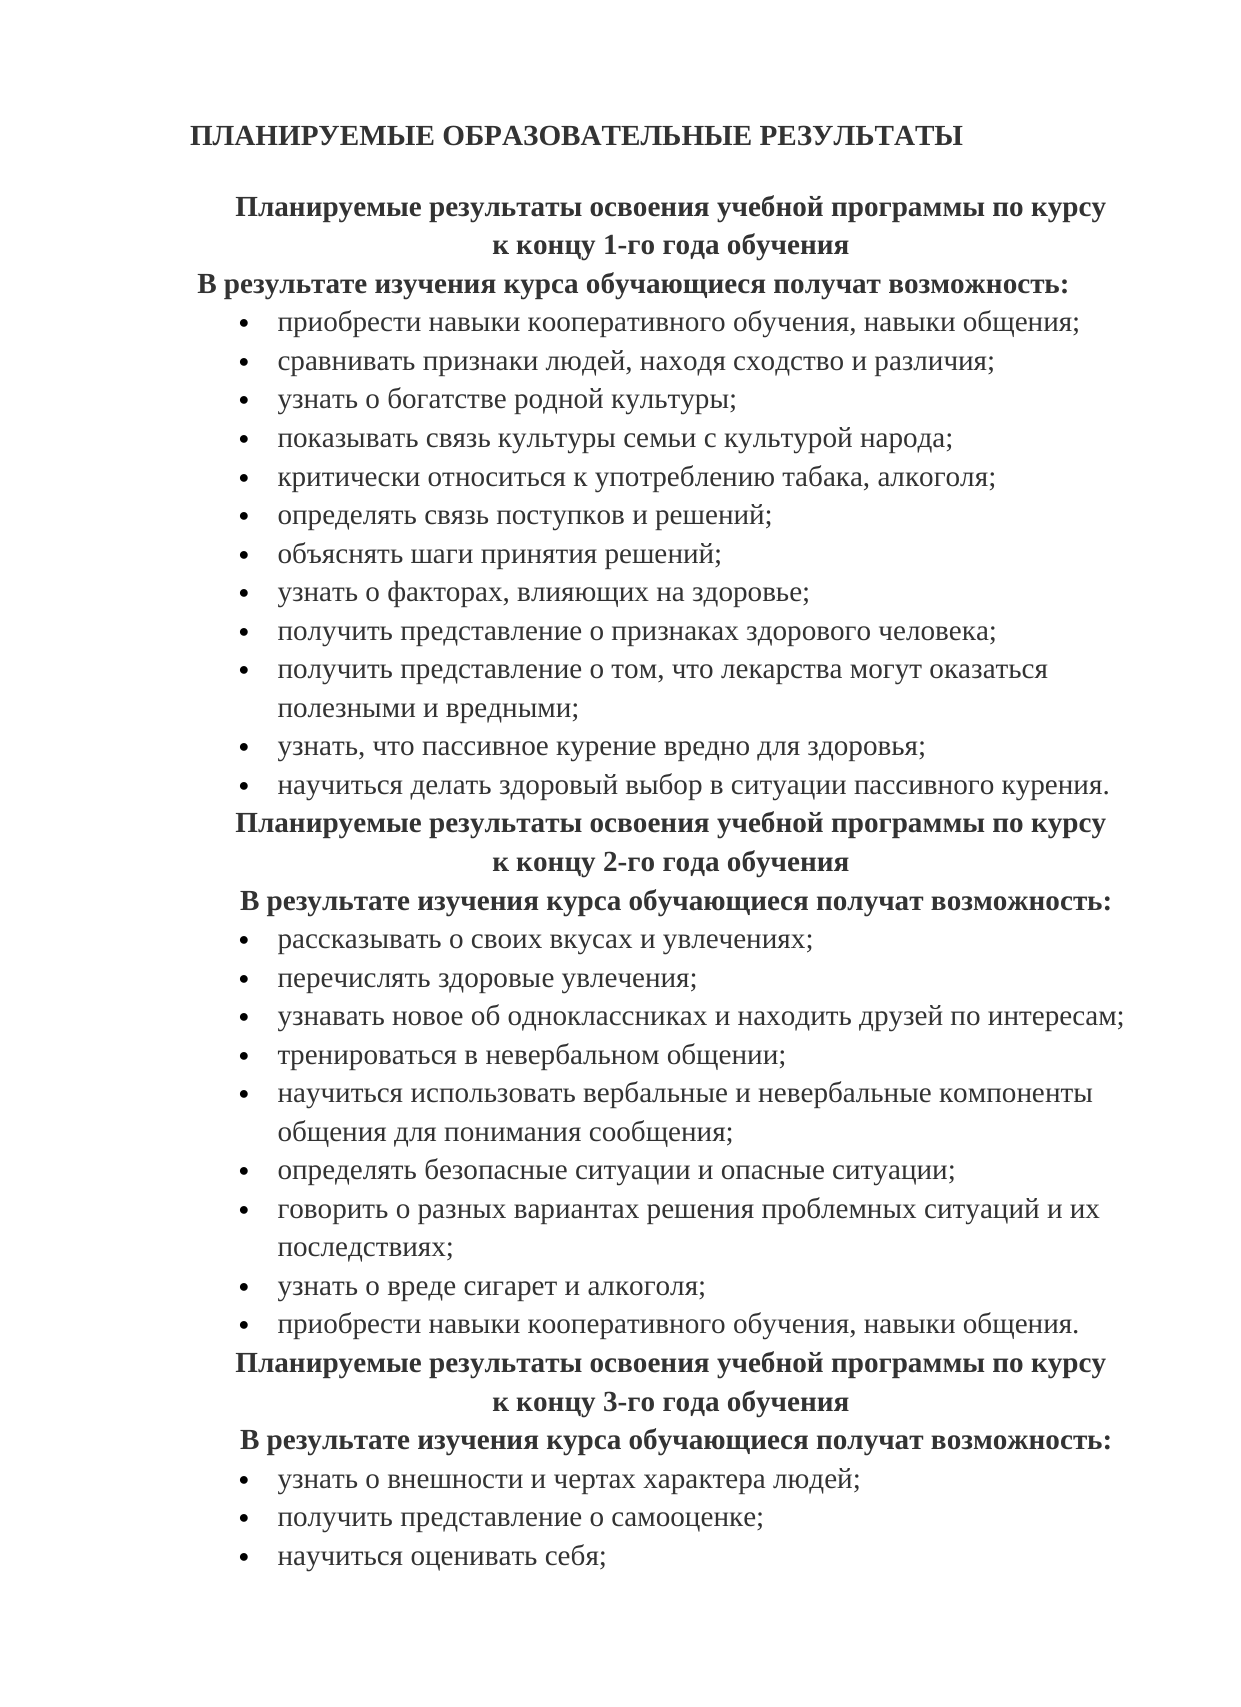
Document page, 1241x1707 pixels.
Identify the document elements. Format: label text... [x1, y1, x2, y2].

text В результате изучения курса обучающиеся получат возможность: [177, 1422, 1152, 1456]
list получить представление о признаках здорового человека; [240, 613, 1152, 646]
list получить представление о самооценке; [240, 1499, 1152, 1533]
text Планируемые результаты освоения учебной программы по курсу [190, 189, 1152, 222]
list сравнивать признаки людей, находя сходство и различия; [240, 343, 1152, 377]
list научиться делать здоровый выбор в ситуации пассивного курения. [240, 767, 1152, 801]
list приобрести навыки кооперативного обучения, навыки общения. [240, 1307, 1152, 1340]
list тренироваться в невербальном общении; [240, 1037, 1152, 1070]
list определять связь поступков и решений; [240, 497, 1152, 531]
list определять безопасные ситуации и опасные ситуации; [240, 1152, 1152, 1186]
list перечислять здоровые увлечения; [240, 960, 1152, 993]
text Планируемые результаты освоения учебной программы по курсу [190, 806, 1152, 839]
text к концу 3-го года обучения [190, 1384, 1152, 1417]
text В результате изучения курса обучающиеся получат возможность: [177, 883, 1152, 916]
list получить представление о том, что лекарства могут оказаться полезными и вредными; [240, 651, 1152, 723]
list показывать связь культуры семьи с культурой народа; [240, 420, 1152, 454]
list узнать о вреде сигарет и алкоголя; [240, 1268, 1152, 1302]
list узнать, что пассивное курение вредно для здоровья; [240, 728, 1152, 762]
list говорить о разных вариантах решения проблемных ситуаций и их последствиях; [240, 1191, 1152, 1263]
list узнать о внешности и чертах характера людей; [240, 1461, 1152, 1494]
text к концу 1-го года обучения [190, 227, 1152, 261]
list узнавать новое об одноклассниках и находить друзей по интересам; [240, 998, 1152, 1032]
list объяснять шаги принятия решений; [240, 536, 1152, 569]
text В результате изучения курса обучающиеся получат возможность: [190, 266, 1152, 299]
list научиться оценивать себя; [240, 1538, 1152, 1571]
list критически относиться к употреблению табака, алкоголя; [240, 459, 1152, 492]
text к концу 2-го года обучения [190, 844, 1152, 878]
list приобрести навыки кооперативного обучения, навыки общения; [240, 304, 1152, 338]
list узнать о богатстве родной культуры; [240, 382, 1152, 415]
list узнать о факторах, влияющих на здоровье; [240, 574, 1152, 608]
list научиться использовать вербальные и невербальные компоненты общения для понимания сообщения; [240, 1075, 1152, 1147]
text ПЛАНИРУЕМЫЕ ОБРАЗОВАТЕЛЬНЫЕ РЕЗУЛЬТАТЫ [190, 118, 1152, 152]
text Планируемые результаты освоения учебной программы по курсу [190, 1345, 1152, 1379]
list рассказывать о своих вкусах и увлечениях; [240, 921, 1152, 955]
